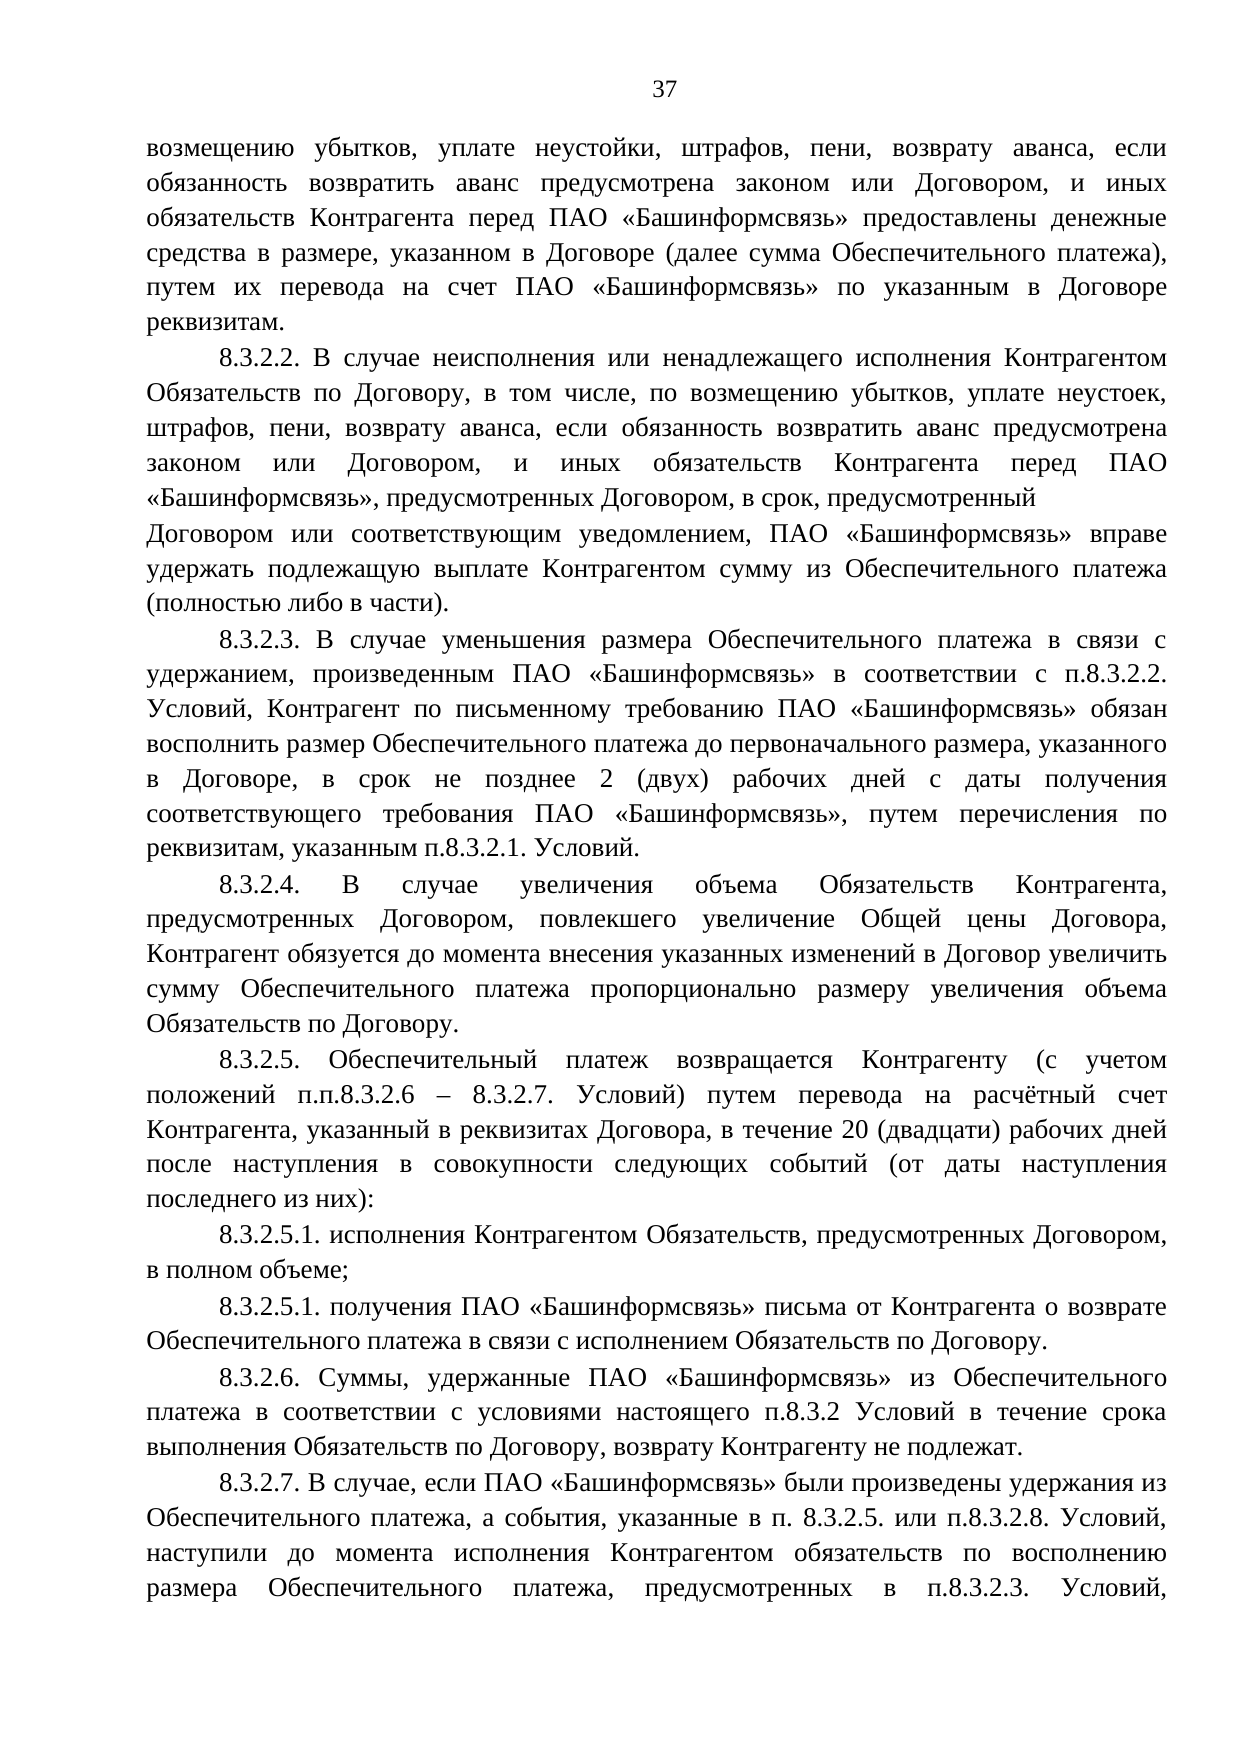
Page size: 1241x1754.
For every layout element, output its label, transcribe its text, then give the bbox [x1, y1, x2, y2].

text 8.3.2.5.1. получения ПАО «Башинформсвязь» письма от Контрагента о возврате Обеспечительного платежа в связи с исполнением Обязательств по Договору. [146, 1290, 1168, 1356]
text 8.3.2.2. В случае неисполнения или ненадлежащего исполнения Контрагентом Обязательств по Договору, в том числе, по возмещению убытков, уплате неустоек, штрафов, пени, возврату аванса, если обязанность возвратить аванс предусмотрена законом или Договором, и иных обязательств Контрагента перед ПАО «Башинформсвязь», предусмотренных Договором, в срок, предусмотренный [146, 342, 1168, 512]
text 8.3.2.5.1. исполнения Контрагентом Обязательств, предусмотренных Договором, в полном объеме; [146, 1219, 1168, 1284]
text 8.3.2.6. Суммы, удержанные ПАО «Башинформсвязь» из Обеспечительного платежа в соответствии с условиями настоящего п.8.3.2 Условий в течение срока выполнения Обязательств по Договору, возврату Контрагенту не подлежат. [146, 1361, 1168, 1461]
text 8.3.2.4. В случае увеличения объема Обязательств Контрагента, предусмотренных Договором, повлекшего увеличение Общей цены Договора, Контрагент обязуется до момента внесения указанных изменений в Договор увеличить сумму Обеспечительного платежа пропорционально размеру увеличения объема Обязательств по Договору. [146, 868, 1168, 1038]
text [146, 131, 1168, 336]
text 8.3.2.3. В случае уменьшения размера Обеспечительного платежа в связи с удержанием, произведенным ПАО «Башинформсвязь» в соответствии с п.8.3.2.2. Условий, Контрагент по письменному требованию ПАО «Башинформсвязь» обязан восполнить размер Обеспечительного платежа до первоначального размера, указанного в Договоре, в срок не позднее 2 (двух) рабочих дней с даты получения соответствующего требования ПАО «Башинформсвязь», путем перечисления по реквизитам, указанным п.8.3.2.1. Условий. [146, 623, 1168, 863]
text 8.3.2.5. Обеспечительный платеж возвращается Контрагенту (с учетом положений п.п.8.3.2.6 – 8.3.2.7. Условий) путем перевода на расчётный счет Контрагента, указанный в реквизитах Договора, в течение 20 (двадцати) рабочих дней после наступления в совокупности следующих событий (от даты наступления последнего из них): [146, 1043, 1168, 1213]
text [146, 1467, 1168, 1602]
text Договором или соответствующим уведомлением, ПАО «Башинформсвязь» вправе удержать подлежащую выплате Контрагентом сумму из Обеспечительного платежа (полностью либо в части). [146, 517, 1168, 618]
